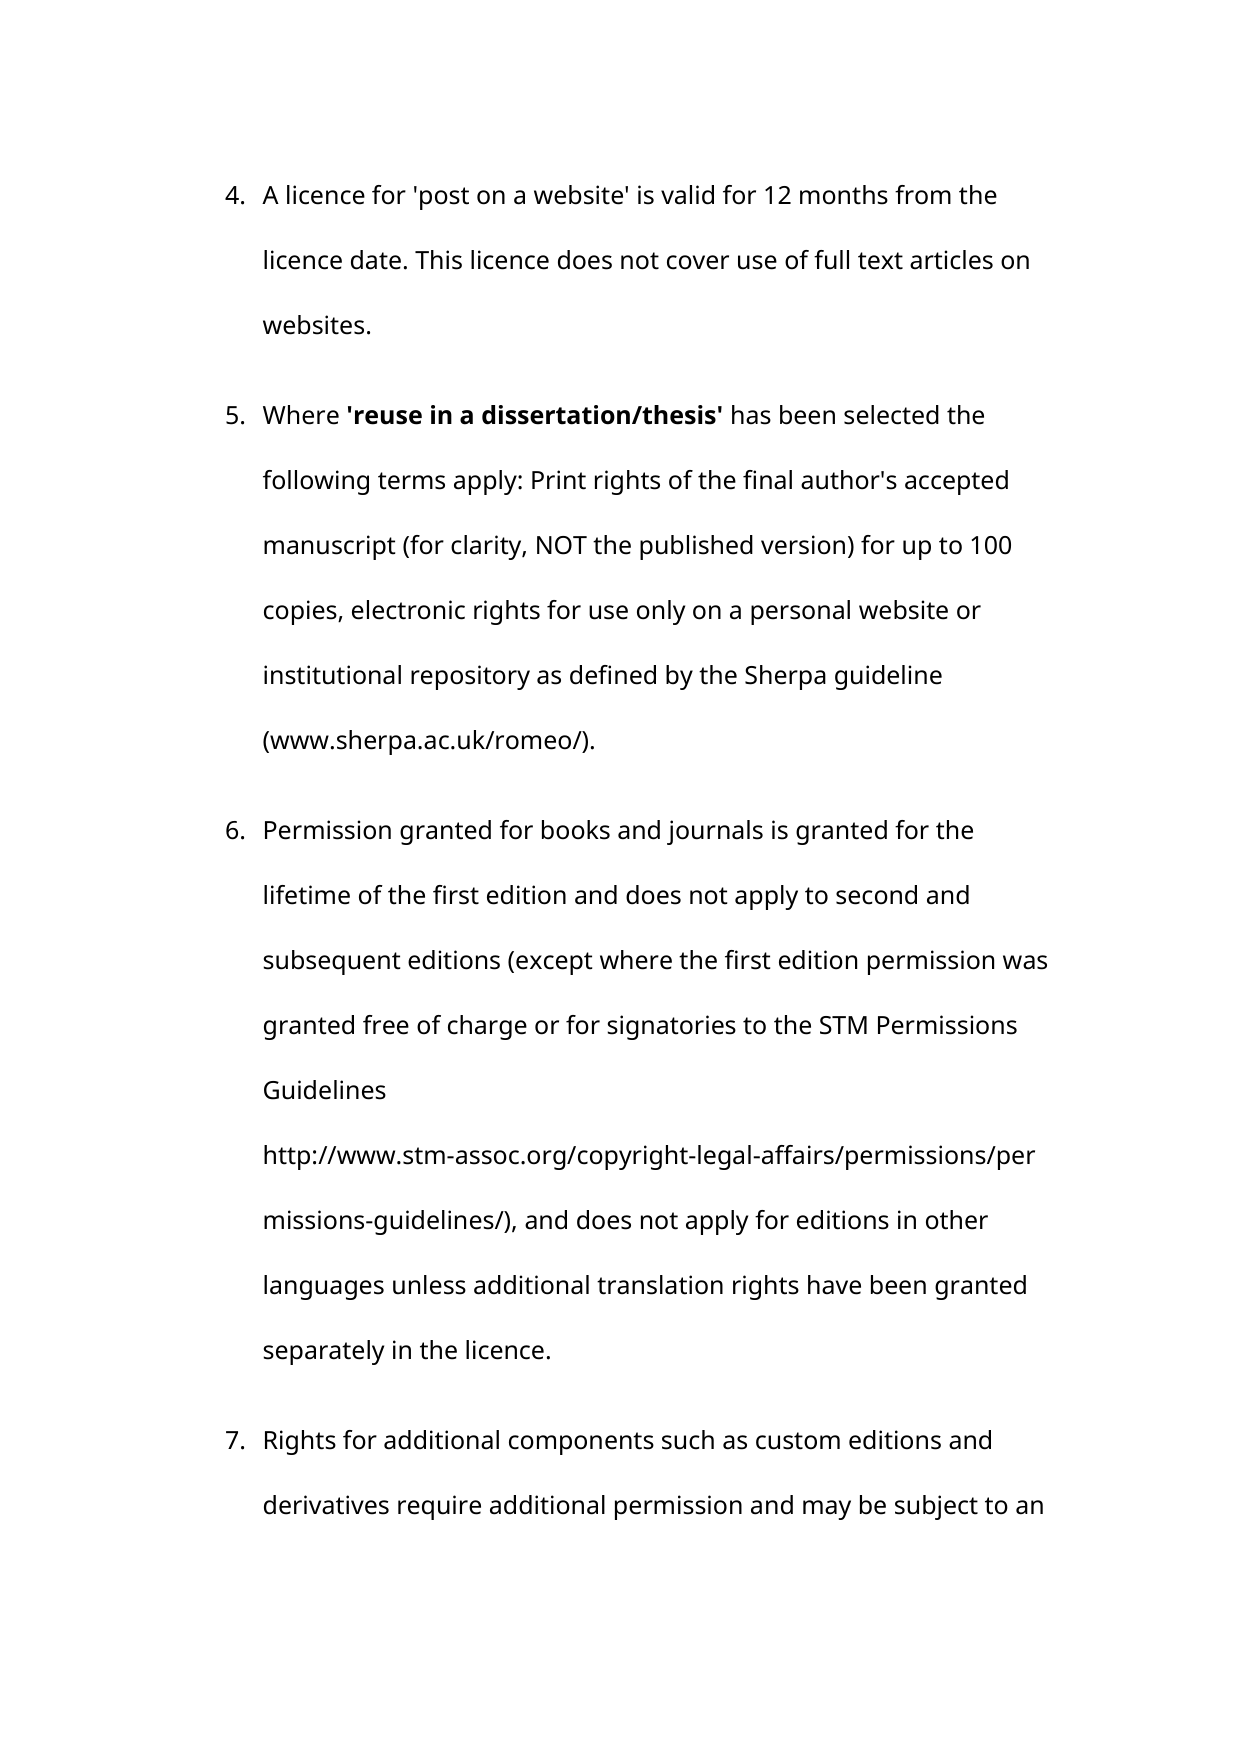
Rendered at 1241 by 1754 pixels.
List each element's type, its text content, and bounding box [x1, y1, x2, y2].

list A licence for 'post on a website' is valid for 12 months from the licence date. This licence does not cover use of full text articles on websites. [225, 162, 1053, 357]
list Where 'reuse in a dissertation/thesis' has been selected the following terms apply: Print rights of the final author's accepted manuscript (for clarity, NOT the published version) for up to 100 copies, electronic rights for use only on a personal website or institutional repository as defined by the Sherpa guideline (www.sherpa.ac.uk/romeo/). [225, 382, 1053, 772]
list Permission granted for books and journals is granted for the lifetime of the first edition and does not apply to second and subsequent editions (except where the first edition permission was granted free of charge or for signatories to the STM Permissions Guidelines http://www.stm-assoc.org/copyright-legal-affairs/permissions/permissions-guidelines/), and does not apply for editions in other languages unless additional translation rights have been granted separately in the licence. [225, 797, 1053, 1382]
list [225, 1407, 1053, 1537]
